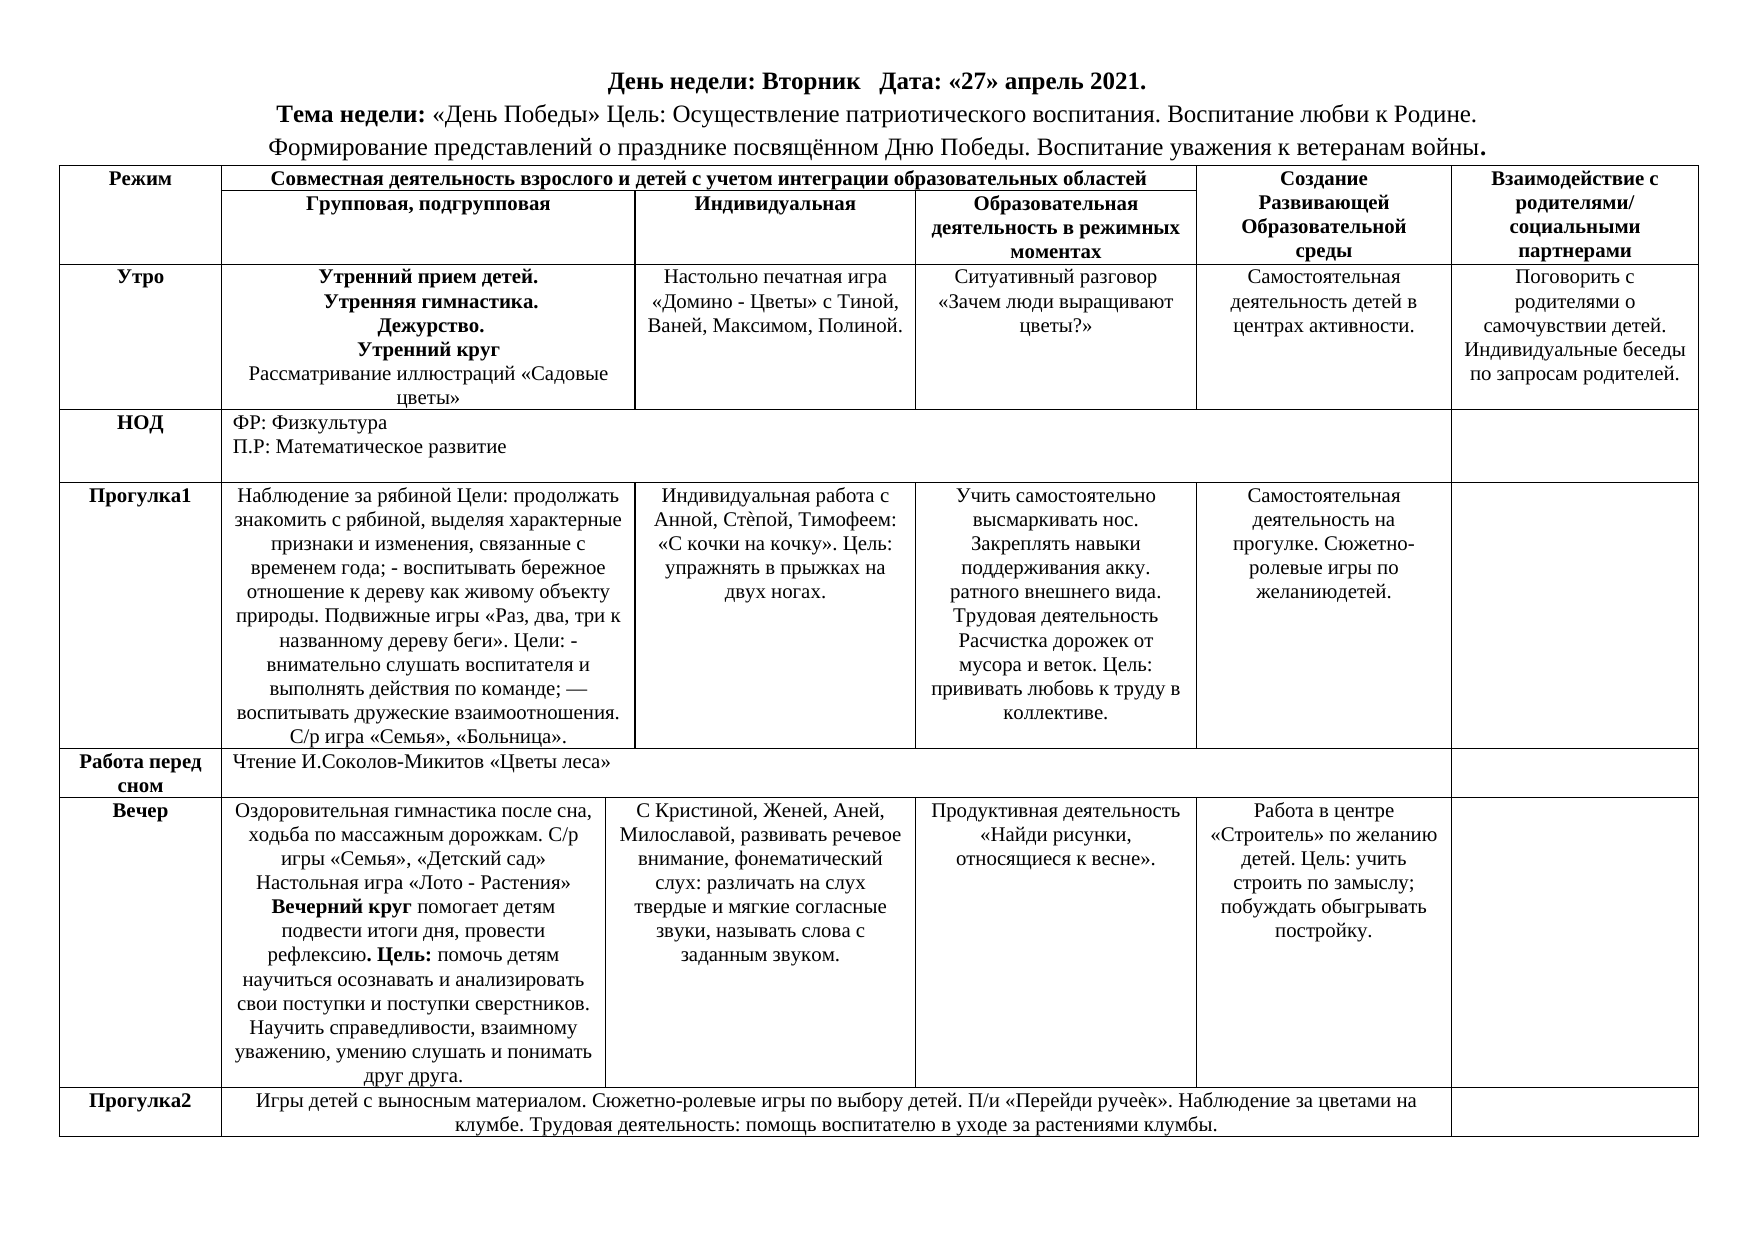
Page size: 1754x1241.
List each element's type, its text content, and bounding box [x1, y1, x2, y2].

table_cell [1452, 483, 1698, 748]
table_header Совместная деятельность взрослого и детей с учетом интеграции образовательных областей [222, 166, 1196, 190]
table_cell Продуктивная деятельность «Найди рисунки, относящиеся к весне». [916, 798, 1196, 1087]
table_cell Прогулка1 [60, 483, 221, 748]
table_cell Работа перед сном [60, 749, 221, 797]
table_cell [1452, 410, 1698, 482]
table_cell Чтение И.Соколов-Микитов «Цветы леса» [222, 749, 1451, 797]
table_cell Самостоятельная деятельность детей в центрах активности. [1197, 265, 1451, 409]
table_cell [1452, 1088, 1698, 1136]
table_cell Индивидуальная [636, 191, 915, 263]
table_cell Наблюдение за рябиной Цели: продолжать знакомить с рябиной, выделяя характерные признаки и изменения, связанные с временем года; - воспитывать бережное отношение к дереву как живому объекту природы. Подвижные игры «Раз, два, три к названному дереву беги». Цели: - внимательно слушать воспитателя и выполнять действия по команде; — воспитывать дружеские взаимоотношения. С/р игра «Семья», «Больница». [222, 483, 634, 748]
table_cell Групповая, подгрупповая [222, 191, 634, 263]
table_cell Утренний прием детей. Утренняя гимнастика. Дежурство. Утренний круг Рассматривание иллюстраций «Садовые цветы» [222, 265, 634, 409]
table_cell Образовательная деятельность в режимных моментах [916, 191, 1196, 263]
table_cell Вечер [60, 798, 221, 1087]
table_cell Настольно печатная игра «Домино - Цветы» с Тиной, Ваней, Максимом, Полиной. [636, 265, 915, 409]
table_cell [1452, 798, 1698, 1087]
table_header Режим [60, 166, 221, 263]
table_cell Ситуативный разговор «Зачем люди выращивают цветы?» [916, 265, 1196, 409]
table_cell [1452, 749, 1698, 797]
text Тема недели: «День Победы» Цель: Осуществление патриотического воспитания. Воспитание любви к Родине. [0, 99, 1754, 128]
table_cell Утро [60, 265, 221, 409]
table_cell Игры детей с выносным материалом. Сюжетно-ролевые игры по выбору детей. П/и «Перейди ручеѐк». Наблюдение за цветами на клумбе. Трудовая деятельность: помощь воспитателю в уходе за растениями клумбы. [222, 1088, 1451, 1136]
table_cell Индивидуальная работа с Анной, Стѐпой, Тимофеем: «С кочки на кочку». Цель: упражнять в прыжках на двух ногах. [636, 483, 915, 748]
table_header Создание Развивающей Образовательной среды [1197, 166, 1451, 263]
table_cell Прогулка2 [60, 1088, 221, 1136]
table_cell Самостоятельная деятельность на прогулке. Сюжетно-ролевые игры по желаниюдетей. [1197, 483, 1451, 748]
table_cell Оздоровительная гимнастика после сна, ходьба по массажным дорожкам. С/р игры «Семья», «Детский сад» Настольная игра «Лото - Растения» Вечерний круг помогает детям подвести итоги дня, провести рефлексию. Цель: помочь детям научиться осознавать и анализировать свои поступки и поступки сверстников. Научить справедливости, взаимному уважению, умению слушать и понимать друг друга. [222, 798, 605, 1087]
text Формирование представлений о празднике посвящённом Дню Победы. Воспитание уважения к ветеранам войны. [0, 132, 1754, 161]
table_cell Поговорить с родителями о самочувствии детей. Индивидуальные беседы по запросам родителей. [1452, 265, 1698, 409]
table_cell С Кристиной, Женей, Аней, Милославой, развивать речевое внимание, фонематический слух: различать на слух твердые и мягкие согласные звуки, называть слова с заданным звуком. [606, 798, 915, 1087]
table_cell НОД [60, 410, 221, 482]
table_cell ФР: Физкультура П.Р: Математическое развитие [222, 410, 1451, 482]
table_header Взаимодействие с родителями/ социальными партнерами [1452, 166, 1698, 263]
text День недели: Вторник Дата: «27» апрель 2021. [0, 66, 1754, 95]
table_cell Учить самостоятельно высмаркивать нос. Закреплять навыки поддерживания акку. ратного внешнего вида. Трудовая деятельность Расчистка дорожек от мусора и веток. Цель: прививать любовь к труду в коллективе. [916, 483, 1196, 748]
table_cell Работа в центре «Строитель» по желанию детей. Цель: учить строить по замыслу; побуждать обыгрывать постройку. [1197, 798, 1451, 1087]
